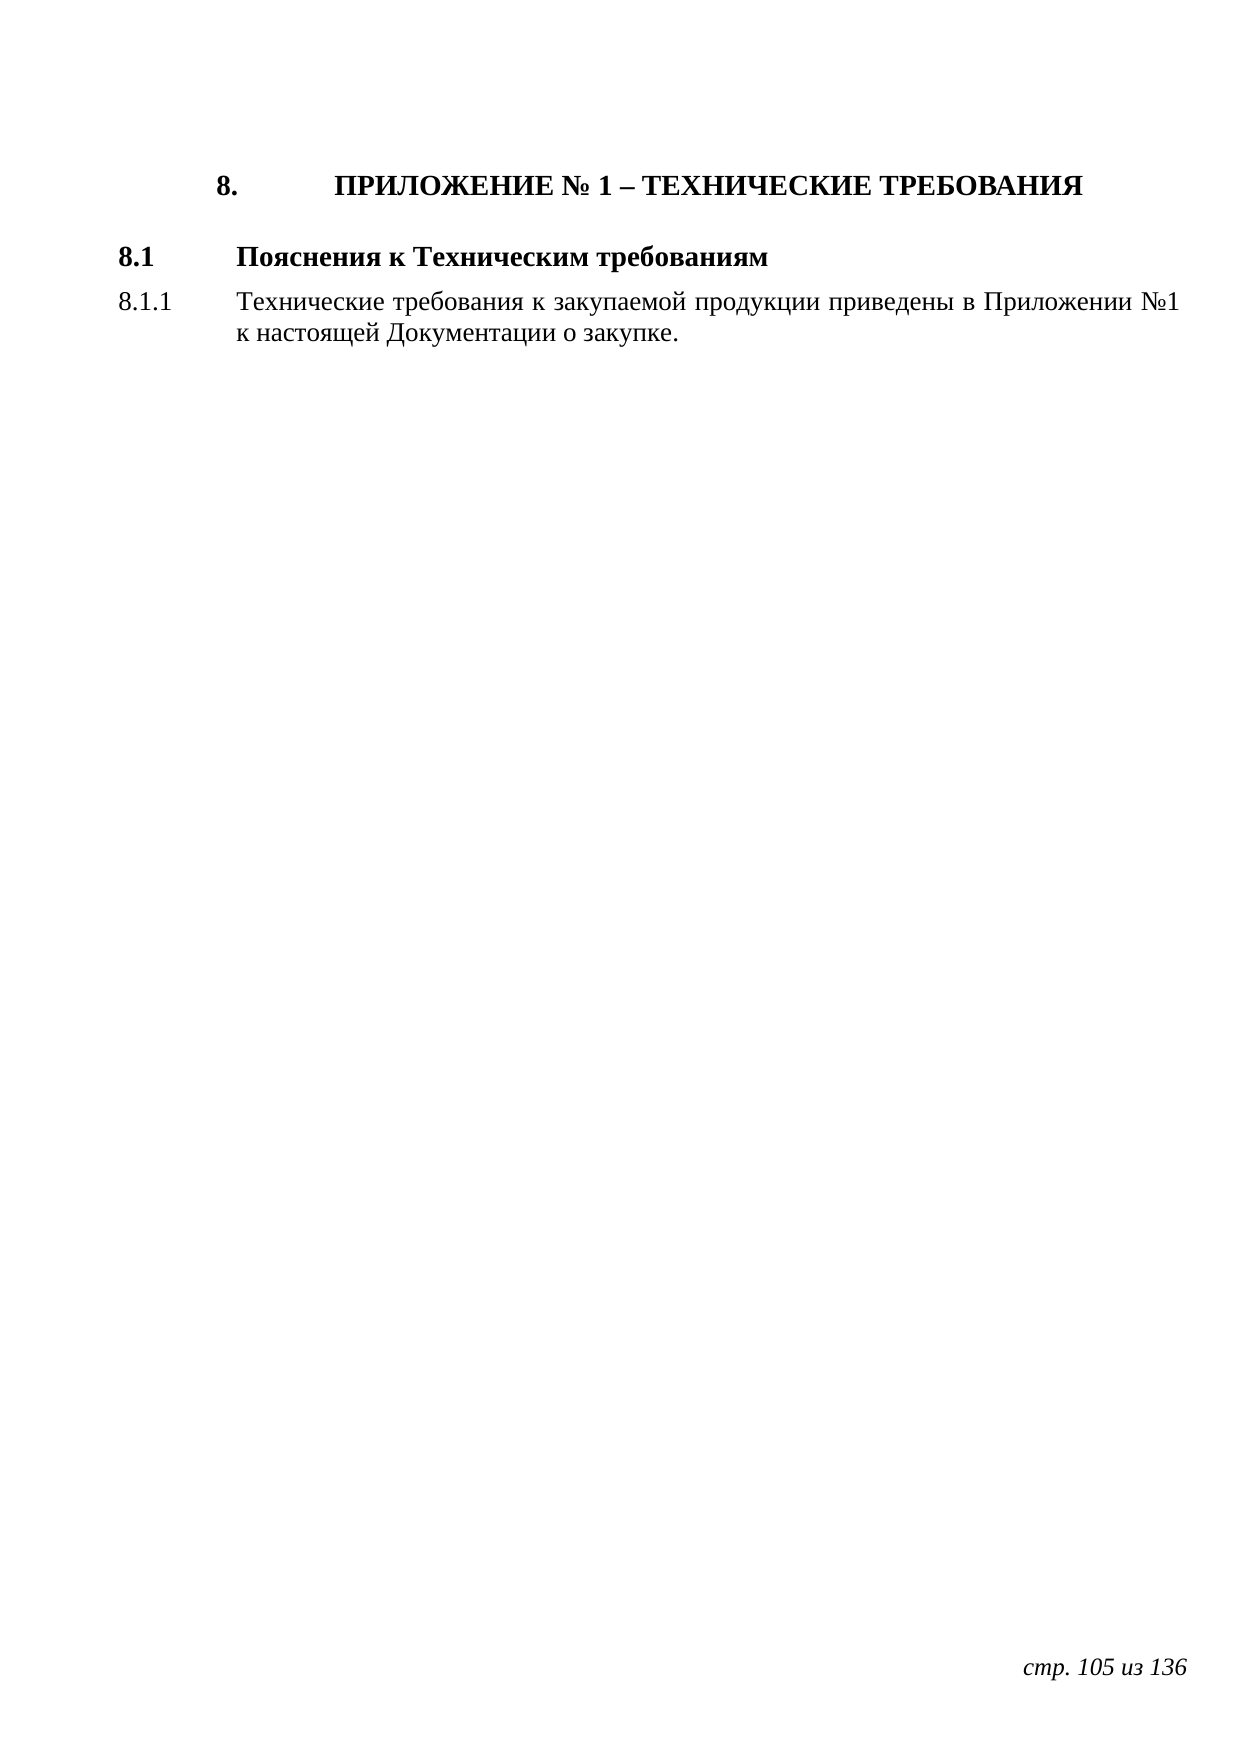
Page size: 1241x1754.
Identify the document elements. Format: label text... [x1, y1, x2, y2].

list Технические требования к закупаемой продукции приведены в Приложении №1 к настоящей Документации о закупке. [118, 285, 1181, 347]
subtitle Пояснения к Техническим требованиям [118, 239, 1181, 273]
subtitle ПРИЛОЖЕНИЕ № 1 – ТЕХНИЧЕСКИЕ ТРЕБОВАНИЯ [118, 168, 1181, 202]
